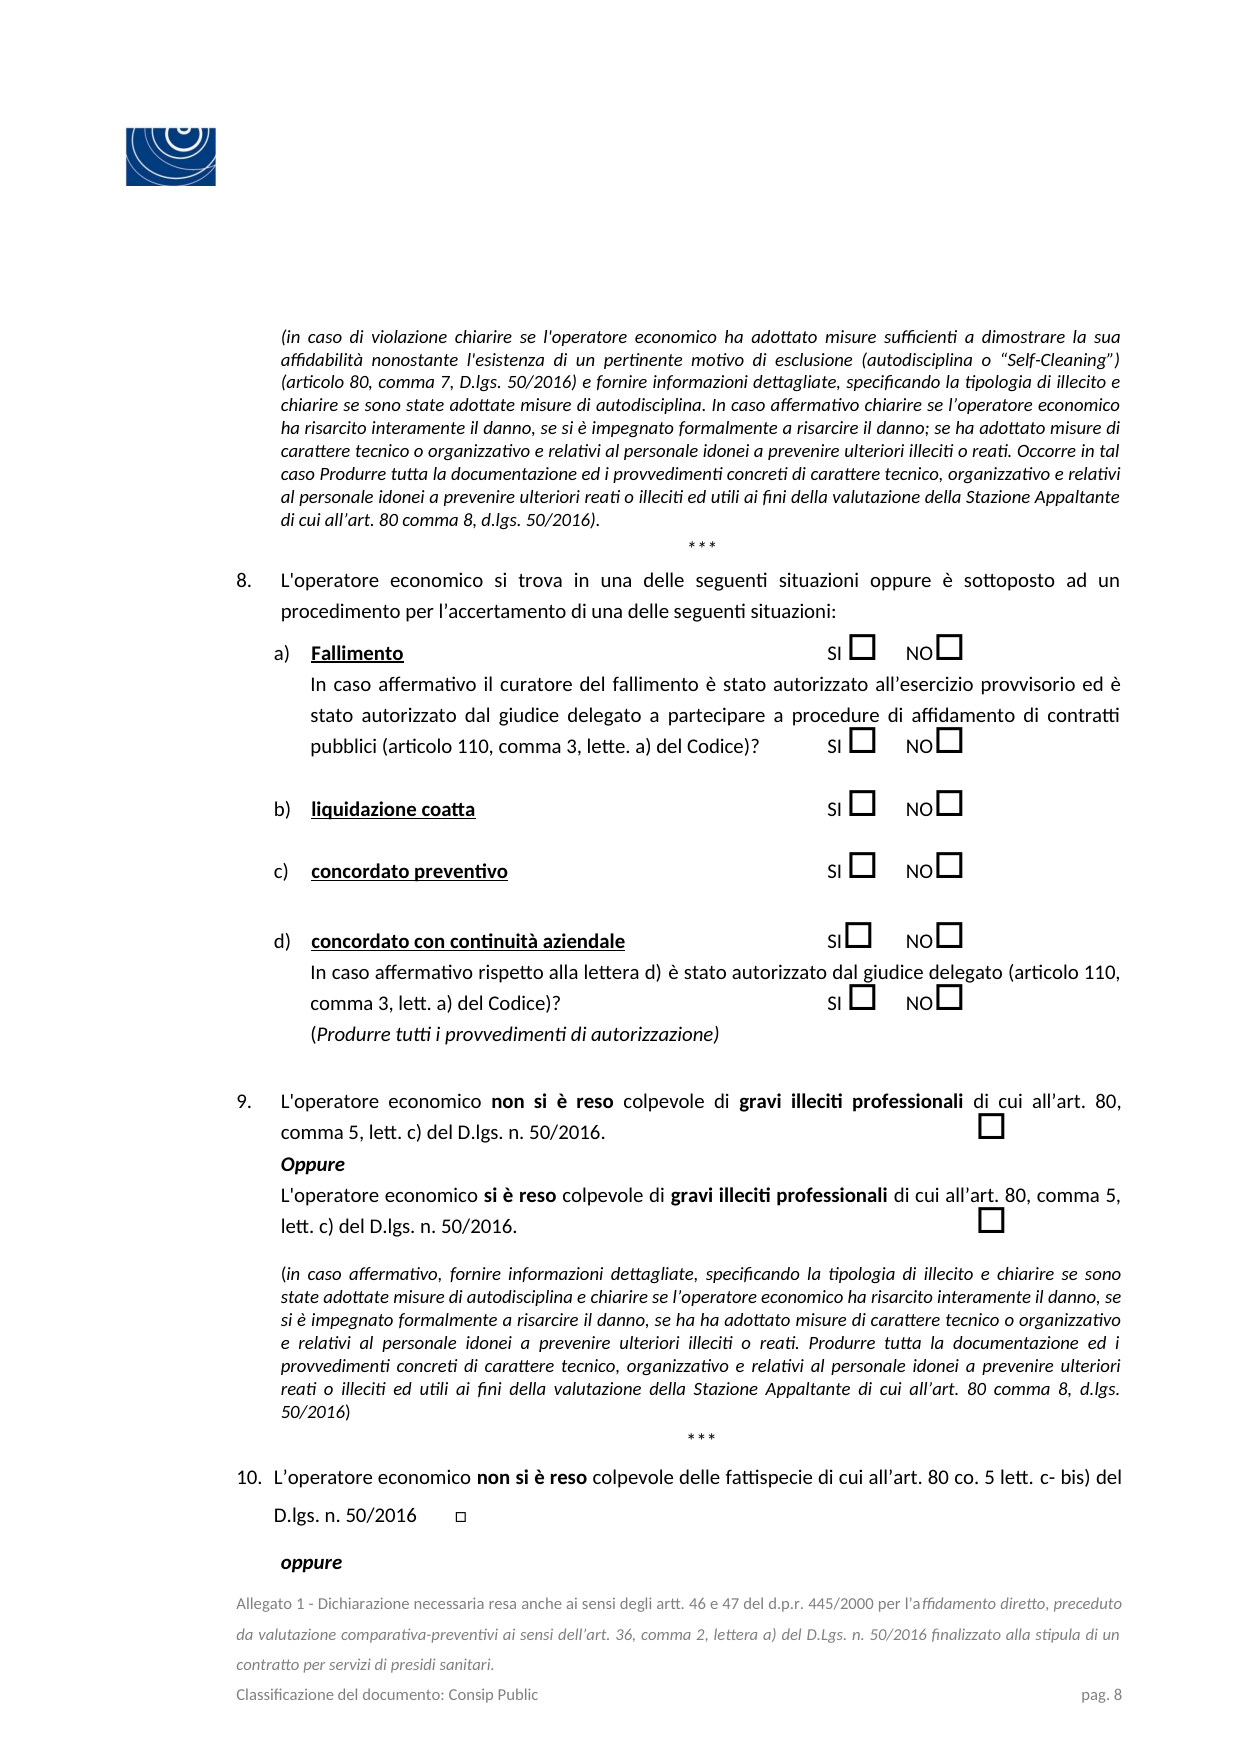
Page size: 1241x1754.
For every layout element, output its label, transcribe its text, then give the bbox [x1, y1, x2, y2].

list concordato con continuità aziendale SI□ NO□ [274, 923, 1122, 954]
list In caso affermativo rispetto alla lettera d) è stato autorizzato dal giudice delegato (articolo 110, comma 3, lett. a) del Codice)? SI □ NO□ [310, 954, 1122, 1017]
list oppure [281, 1545, 1122, 1576]
list L'operatore economico si è reso colpevole di gravi illeciti professionali di cui all’art. 80, comma 5, lett. c) del D.lgs. n. 50/2016. □ [281, 1177, 1122, 1240]
list (in caso affermativo, fornire informazioni dettagliate, specificando la tipologia di illecito e chiarire se sono state adottate misure di autodisciplina e chiarire se l’operatore economico ha risarcito interamente il danno, se si è impegnato formalmente a risarcire il danno, se ha ha adottato misure di carattere tecnico o organizzativo e relativi al personale idonei a prevenire ulteriori illeciti o reati. Produrre tutta la documentazione ed i provvedimenti concreti di carattere tecnico, organizzativo e relativi al personale idonei a prevenire ulteriori reati o illeciti ed utili ai fini della valutazione della Stazione Appaltante di cui all’art. 80 comma 8, d.lgs. 50/2016) [281, 1263, 1122, 1423]
list Oppure [281, 1146, 1122, 1177]
list *** [281, 1423, 1122, 1454]
list L'operatore economico si trova in una delle seguenti situazioni oppure è sottoposto ad un procedimento per l’accertamento di una delle seguenti situazioni: [236, 562, 1122, 625]
list In caso affermativo il curatore del fallimento è stato autorizzato all’esercizio provvisorio ed è stato autorizzato dal giudice delegato a partecipare a procedure di affidamento di contratti pubblici (articolo 110, comma 3, lette. a) del Codice)? SI □ NO□ [310, 666, 1122, 760]
list concordato preventivo SI □ NO□ [274, 854, 1122, 885]
list liquidazione coatta SI □ NO□ [274, 791, 1122, 822]
list *** [281, 531, 1122, 562]
list L'operatore economico non si è reso colpevole di gravi illeciti professionali di cui all’art. 80, comma 5, lett. c) del D.lgs. n. 50/2016. □ [236, 1083, 1122, 1146]
picture [0, 0, 216, 185]
list L’operatore economico non si è reso colpevole delle fattispecie di cui all’art. 80 co. 5 lett. c- bis) del D.lgs. n. 50/2016 □ [236, 1464, 1122, 1528]
list Fallimento SI □ NO□ [274, 635, 1122, 666]
list (in caso di violazione chiarire se l'operatore economico ha adottato misure sufficienti a dimostrare la sua affidabilità nonostante l'esistenza di un pertinente motivo di esclusione (autodisciplina o “Self-Cleaning”) (articolo 80, comma 7, D.lgs. 50/2016) e fornire informazioni dettagliate, specificando la tipologia di illecito e chiarire se sono state adottate misure di autodisciplina. In caso affermativo chiarire se l’operatore economico ha risarcito interamente il danno, se si è impegnato formalmente a risarcire il danno; se ha adottato misure di carattere tecnico o organizzativo e relativi al personale idonei a prevenire ulteriori illeciti o reati. Occorre in tal caso Produrre tutta la documentazione ed i provvedimenti concreti di carattere tecnico, organizzativo e relativi al personale idonei a prevenire ulteriori reati o illeciti ed utili ai fini della valutazione della Stazione Appaltante di cui all’art. 80 comma 8, d.lgs. 50/2016). [281, 325, 1122, 531]
list (Produrre tutti i provvedimenti di autorizzazione) [236, 1017, 1122, 1048]
